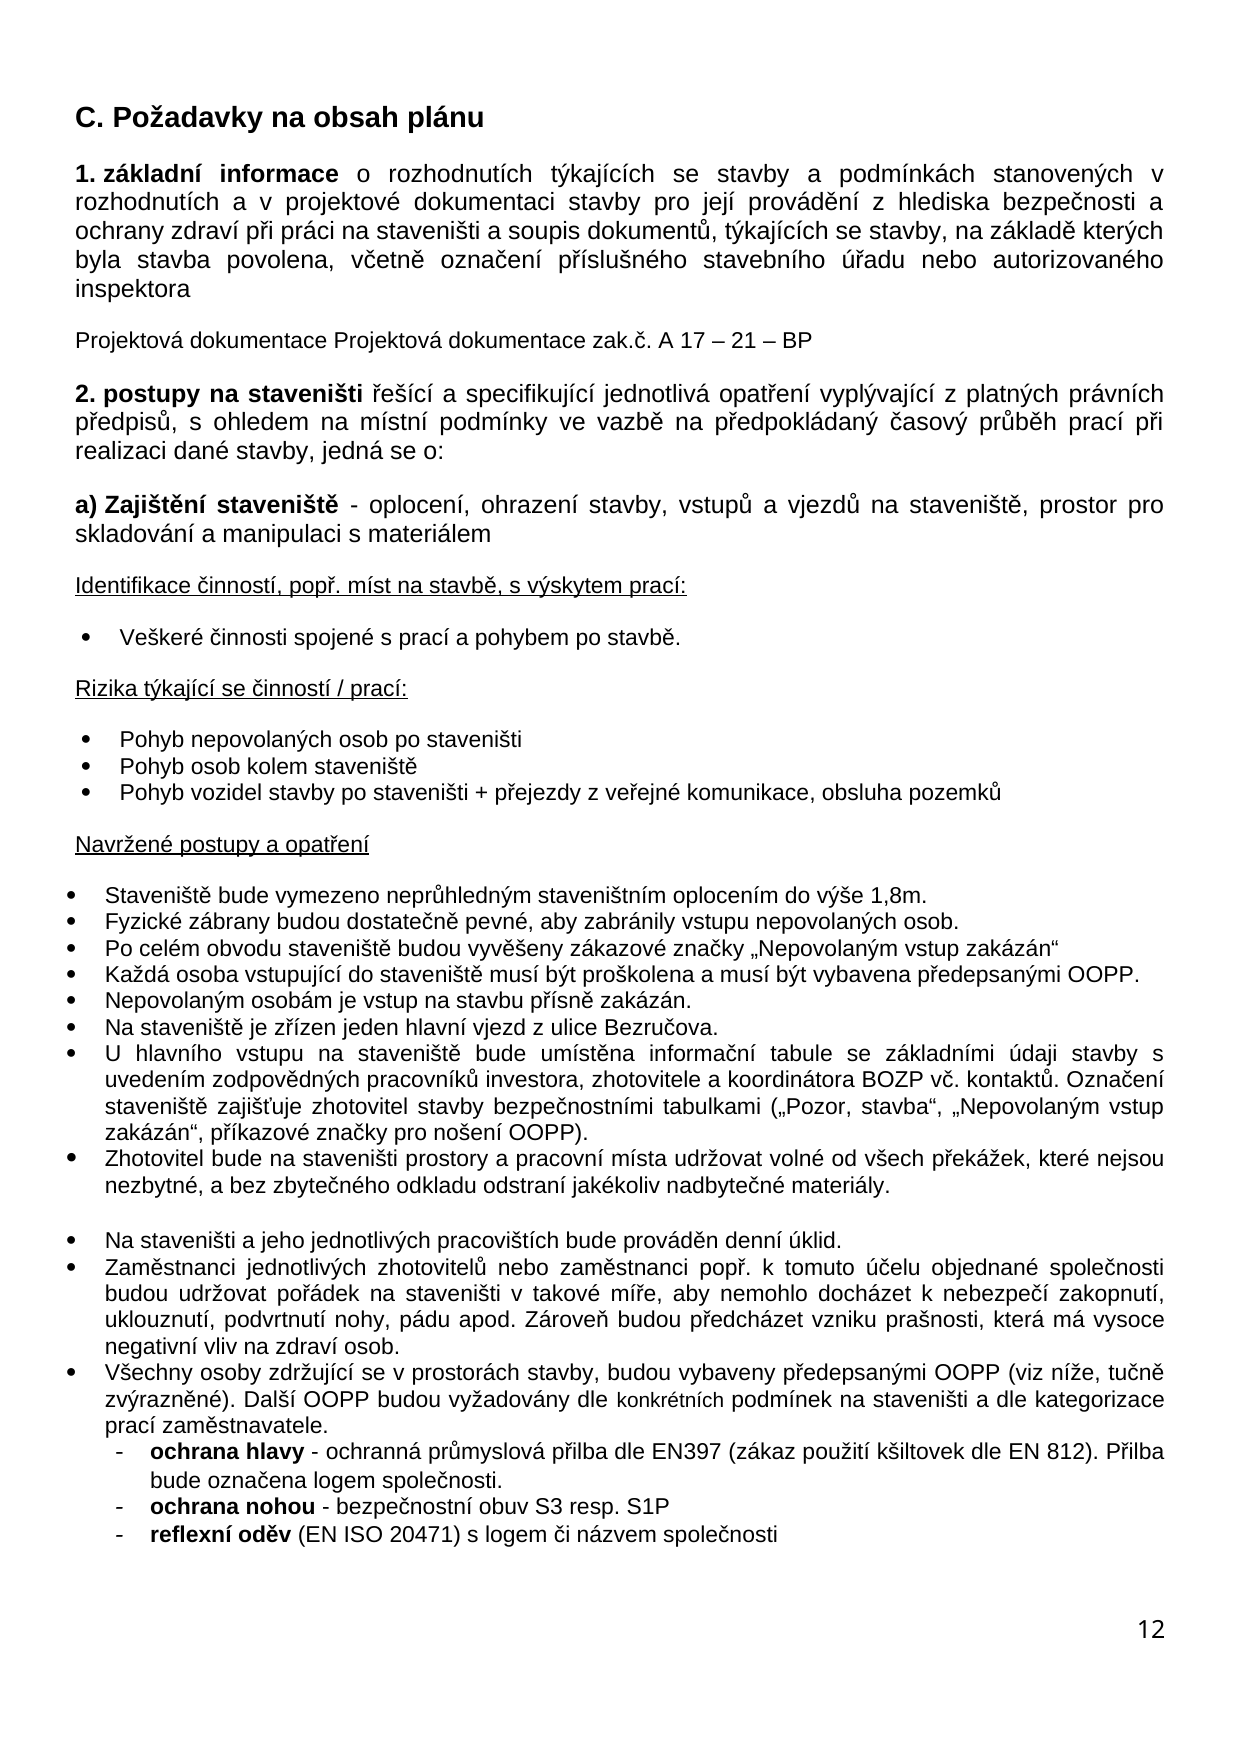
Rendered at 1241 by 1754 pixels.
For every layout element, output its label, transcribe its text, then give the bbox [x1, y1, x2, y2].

text Navržené postupy a opatření [75, 831, 1165, 857]
text Rizika týkající se činností / prací: [75, 675, 1165, 701]
text Identifikace činností, popř. míst na stavbě, s výskytem prací: [75, 572, 1165, 599]
list Pohyb nepovolaných osob po staveništi [82, 726, 1165, 753]
subtitle C. Požadavky na obsah plánu [75, 100, 1165, 133]
list Po celém obvodu staveniště budou vyvěšeny zákazové značky „Nepovolaným vstup zakázán“ [67, 934, 1165, 961]
list ochrana hlavy - ochranná průmyslová přilba dle EN397 (zákaz použití kšiltovek dle EN 812). Přilba bude označena logem společnosti. [112, 1438, 1165, 1493]
list Fyzické zábrany budou dostatečně pevné, aby zabránily vstupu nepovolaných osob. [67, 908, 1165, 934]
list Každá osoba vstupující do staveniště musí být proškolena a musí být vybavena předepsanými OOPP. [67, 961, 1165, 987]
text 2. postupy na staveništi řešící a specifikující jednotlivá opatření vyplývající z platných právních předpisů, s ohledem na místní podmínky ve vazbě na předpokládaný časový průběh prací při realizaci dané stavby, jedná se o: [75, 379, 1165, 465]
list Na staveništi a jeho jednotlivých pracovištích bude prováděn denní úklid. [67, 1227, 1165, 1254]
list reflexní oděv (EN ISO 20471) s logem či názvem společnosti [112, 1521, 1165, 1549]
list Všechny osoby zdržující se v prostorách stavby, budou vybaveny předepsanými OOPP (viz níže, tučně zvýrazněné). Další OOPP budou vyžadovány dle konkrétních podmínek na staveništi a dle kategorizace prací zaměstnavatele. [67, 1359, 1165, 1438]
text 1. základní informace o rozhodnutích týkajících se stavby a podmínkách stanovených v rozhodnutích a v projektové dokumentaci stavby pro její provádění z hlediska bezpečnosti a ochrany zdraví při práci na staveništi a soupis dokumentů, týkajících se stavby, na základě kterých byla stavba povolena, včetně označení příslušného stavebního úřadu nebo autorizovaného inspektora [75, 158, 1165, 302]
list Projektová dokumentace Projektová dokumentace zak.č. A 17 – 21 – BP [75, 327, 1165, 354]
list Pohyb vozidel stavby po staveništi + přejezdy z veřejné komunikace, obsluha pozemků [82, 779, 1165, 806]
list U hlavního vstupu na staveniště bude umístěna informační tabule se základními údaji stavby s uvedením zodpovědných pracovníků investora, zhotovitele a koordinátora BOZP vč. kontaktů. Označení staveniště zajišťuje zhotovitel stavby bezpečnostními tabulkami („Pozor, stavba“, „Nepovolaným vstup zakázán“, příkazové značky pro nošení OOPP). [67, 1040, 1165, 1145]
list Staveniště bude vymezeno neprůhledným staveništním oplocením do výše 1,8m. [67, 882, 1165, 908]
list Nepovolaným osobám je vstup na stavbu přísně zakázán. [67, 987, 1165, 1014]
list Na staveniště je zřízen jeden hlavní vjezd z ulice Bezručova. [67, 1014, 1165, 1040]
text a) Zajištění staveniště - oplocení, ohrazení stavby, vstupů a vjezdů na staveniště, prostor pro skladování a manipulaci s materiálem [75, 490, 1165, 547]
list Zhotovitel bude na staveništi prostory a pracovní místa udržovat volné od všech překážek, které nejsou nezbytné, a bez zbytečného odkladu odstraní jakékoliv nadbytečné materiály. [67, 1145, 1165, 1199]
list ochrana nohou - bezpečnostní obuv S3 resp. S1P [112, 1493, 1165, 1521]
list Zaměstnanci jednotlivých zhotovitelů nebo zaměstnanci popř. k tomuto účelu objednané společnosti budou udržovat pořádek na staveništi v takové míře, aby nemohlo docházet k nebezpečí zakopnutí, uklouznutí, podvrtnutí nohy, pádu apod. Zároveň budou předcházet vzniku prašnosti, která má vysoce negativní vliv na zdraví osob. [67, 1254, 1165, 1359]
list Pohyb osob kolem staveniště [82, 753, 1165, 779]
list Veškeré činnosti spojené s prací a pohybem po stavbě. [82, 624, 1165, 650]
